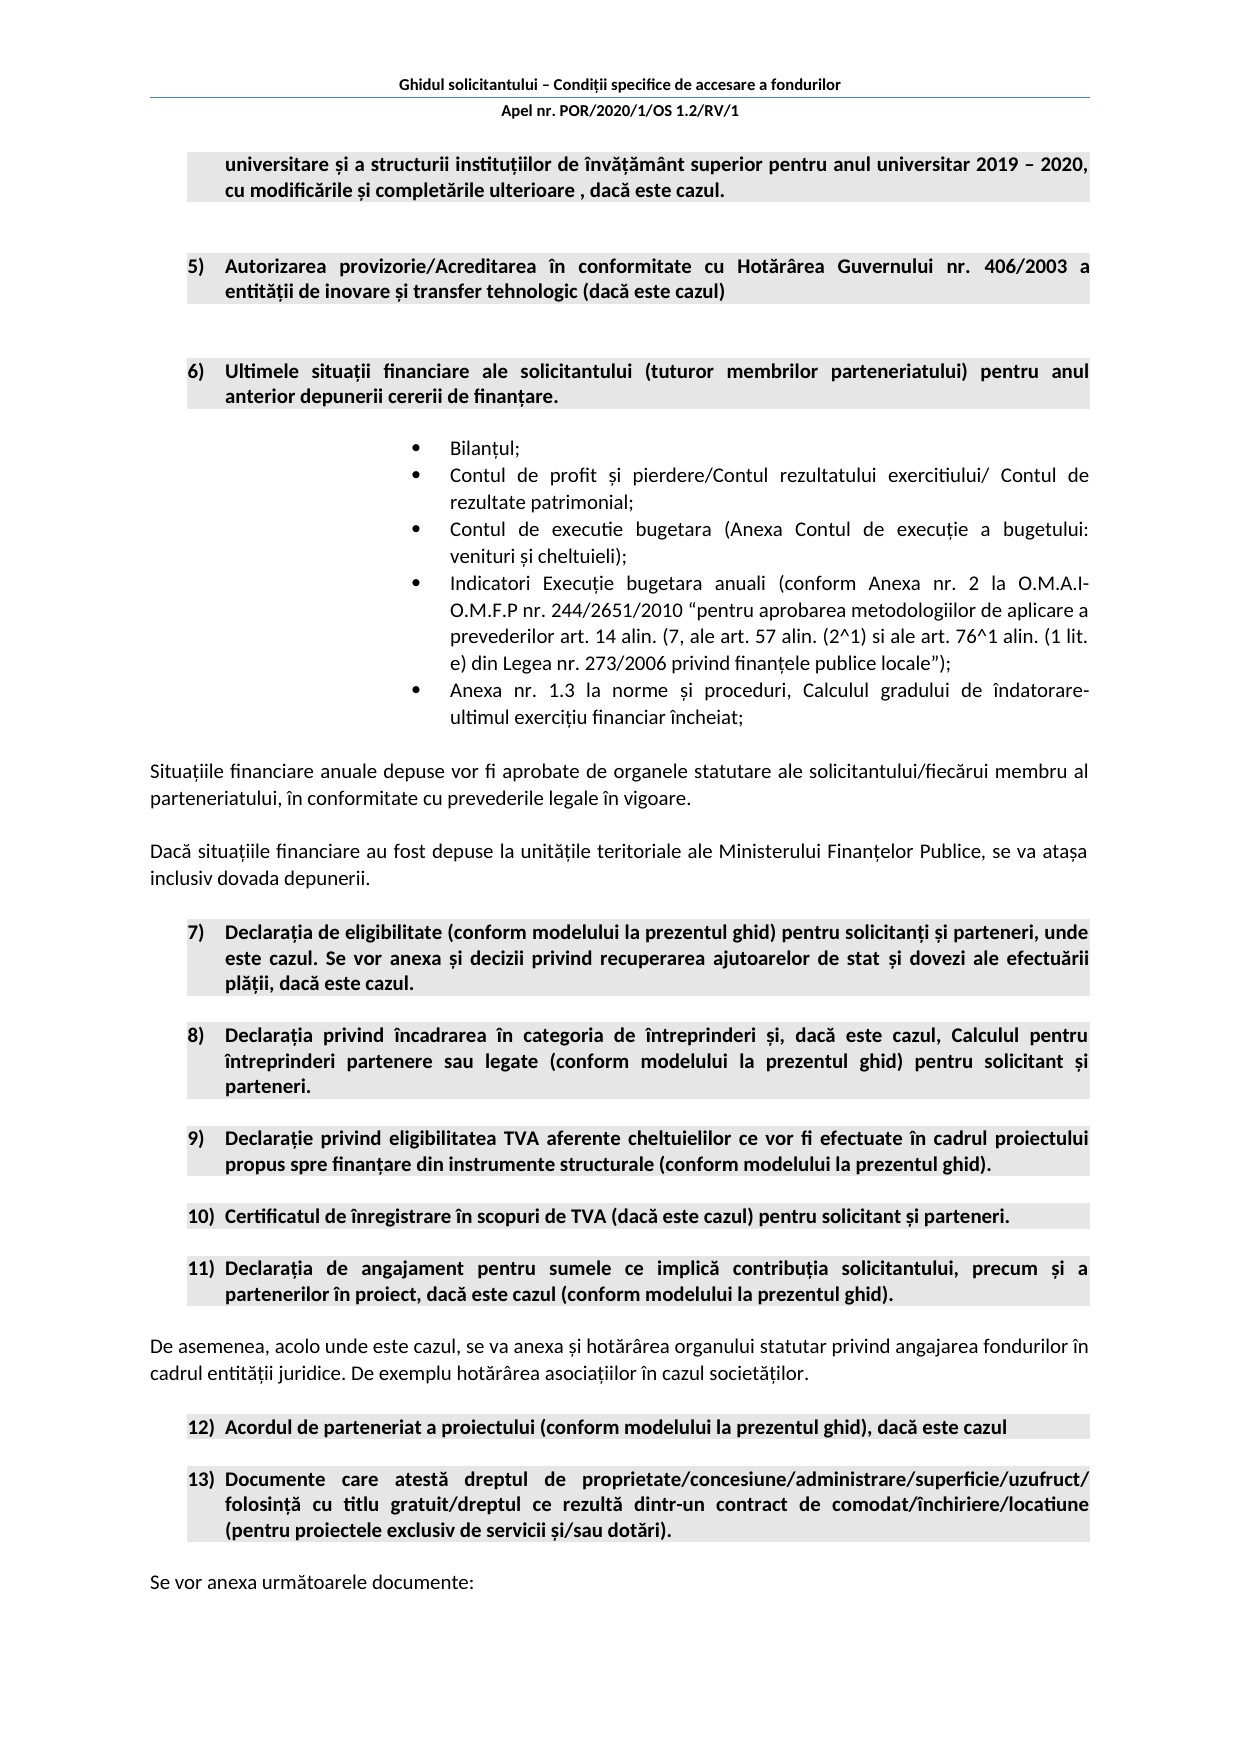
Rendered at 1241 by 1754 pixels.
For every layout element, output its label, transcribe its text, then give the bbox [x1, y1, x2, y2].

text Situațiile financiare anuale depuse vor fi aprobate de organele statutare ale solicitantului/fiecărui membru al parteneriatului, în conformitate cu prevederile legale în vigoare. [150, 758, 1090, 810]
text Se vor anexa următoarele documente: [150, 1569, 1090, 1595]
text De asemenea, acolo unde este cazul, se va anexa și hotărârea organului statutar privind angajarea fondurilor în cadrul entității juridice. De exemplu hotărârea asociațiilor în cazul societăților. [150, 1333, 1090, 1386]
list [187, 152, 1090, 202]
list Contul de executie bugetara (Anexa Contul de execuție a bugetului: venituri şi cheltuieli); [412, 516, 1090, 568]
list Declarația de eligibilitate (conform modelului la prezentul ghid) pentru solicitanți și parteneri, unde este cazul. Se vor anexa și decizii privind recuperarea ajutoarelor de stat şi dovezi ale efectuării plăţii, dacă este cazul. [187, 919, 1090, 996]
list Declarația de angajament pentru sumele ce implică contribuția solicitantului, precum și a partenerilor în proiect, dacă este cazul (conform modelului la prezentul ghid). [187, 1256, 1090, 1306]
list Documente care atestă dreptul de proprietate/concesiune/administrare/superficie/uzufruct/ folosință cu titlu gratuit/dreptul ce rezultă dintr-un contract de comodat/închiriere/locatiune (pentru proiectele exclusiv de servicii și/sau dotări). [187, 1466, 1090, 1542]
list Declarație privind eligibilitatea TVA aferente cheltuielilor ce vor fi efectuate în cadrul proiectului propus spre finanțare din instrumente structurale (conform modelului la prezentul ghid). [187, 1126, 1090, 1176]
list Anexa nr. 1.3 la norme şi proceduri, Calculul gradului de îndatorare- ultimul exercițiu financiar încheiat; [412, 677, 1090, 730]
list Certificatul de înregistrare în scopuri de TVA (dacă este cazul) pentru solicitant și parteneri. [187, 1203, 1090, 1229]
list Acordul de parteneriat a proiectului (conform modelului la prezentul ghid), dacă este cazul [187, 1414, 1090, 1439]
text Dacă situațiile financiare au fost depuse la unitățile teritoriale ale Ministerului Finanțelor Publice, se va atașa inclusiv dovada depunerii. [150, 839, 1090, 891]
list Autorizarea provizorie/Acreditarea în conformitate cu Hotărârea Guvernului nr. 406/2003 a entității de inovare și transfer tehnologic (dacă este cazul) [187, 253, 1090, 304]
list Declarația privind încadrarea în categoria de întreprinderi și, dacă este cazul, Calculul pentru întreprinderi partenere sau legate (conform modelului la prezentul ghid) pentru solicitant și parteneri. [187, 1022, 1090, 1099]
list Ultimele situații financiare ale solicitantului (tuturor membrilor parteneriatului) pentru anul anterior depunerii cererii de finanțare. [187, 358, 1090, 409]
list Indicatori Execuție bugetara anuali (conform Anexa nr. 2 la O.M.A.I-O.M.F.P nr. 244/2651/2010 “pentru aprobarea metodologiilor de aplicare a prevederilor art. 14 alin. (7, ale art. 57 alin. (2^1) si ale art. 76^1 alin. (1 lit. e) din Legea nr. 273/2006 privind finanțele publice locale”); [412, 570, 1090, 676]
list Contul de profit şi pierdere/Contul rezultatului exercitiului/ Contul de rezultate patrimonial; [412, 462, 1090, 515]
list Bilanţul; [412, 436, 1090, 461]
